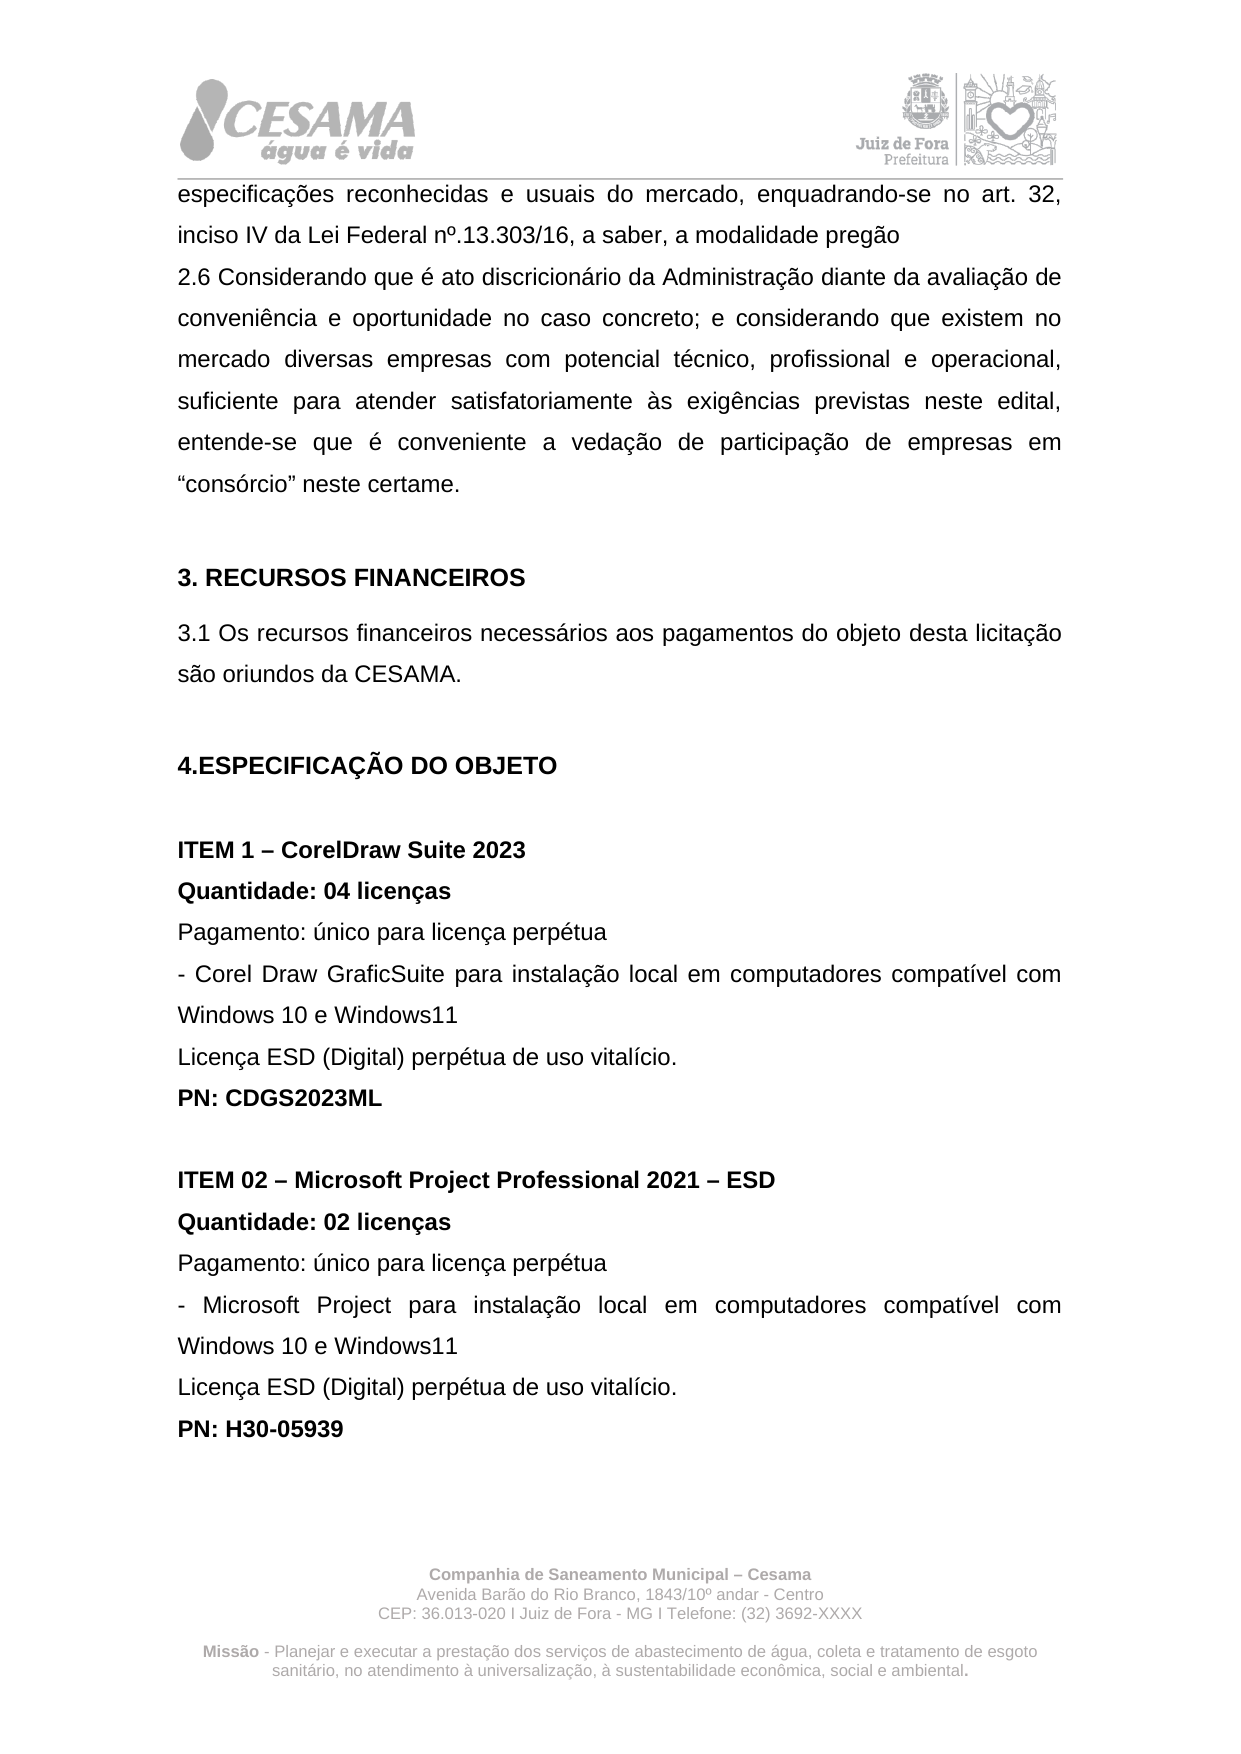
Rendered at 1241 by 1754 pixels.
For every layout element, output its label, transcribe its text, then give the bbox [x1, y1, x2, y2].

text 4.ESPECIFICAÇÃO DO OBJETO [177, 751, 1063, 780]
text Licença ESD (Digital) perpétua de uso vitalício. [177, 1373, 1063, 1401]
text ITEM 02 – Microsoft Project Professional 2021 – ESD [177, 1166, 1063, 1194]
text Pagamento: único para licença perpétua [177, 1249, 1063, 1277]
text ITEM 1 – CorelDraw Suite 2023 [177, 836, 1063, 863]
text Quantidade: 02 licenças [177, 1208, 1063, 1235]
text 2.6 Considerando que é ato discricionário da Administração diante da avaliação de conveniência e oportunidade no caso concreto; e considerando que existem no mercado diversas empresas com potencial técnico, profissional e operacional, suficiente para atender satisfatoriamente às exigências previstas neste edital, entende-se que é conveniente a vedação de participação de empresas em “consórcio” neste certame. [177, 263, 1063, 497]
text PN: CDGS2023ML [177, 1084, 1063, 1111]
text Quantidade: 04 licenças [177, 877, 1063, 904]
text 3. RECURSOS FINANCEIROS [177, 563, 1063, 592]
text PN: H30-05939 [177, 1414, 1063, 1442]
text - Corel Draw GraficSuite para instalação local em computadores compatível com Windows 10 e Windows11 [177, 960, 1063, 1029]
picture [177, 73, 1064, 180]
text Pagamento: único para licença perpétua [177, 918, 1063, 946]
text - Microsoft Project para instalação local em computadores compatível com Windows 10 e Windows11 [177, 1291, 1063, 1359]
text Licença ESD (Digital) perpétua de uso vitalício. [177, 1042, 1063, 1070]
text 3.1 Os recursos financeiros necessários aos pagamentos do objeto desta licitação são oriundos da CESAMA. [177, 618, 1063, 687]
